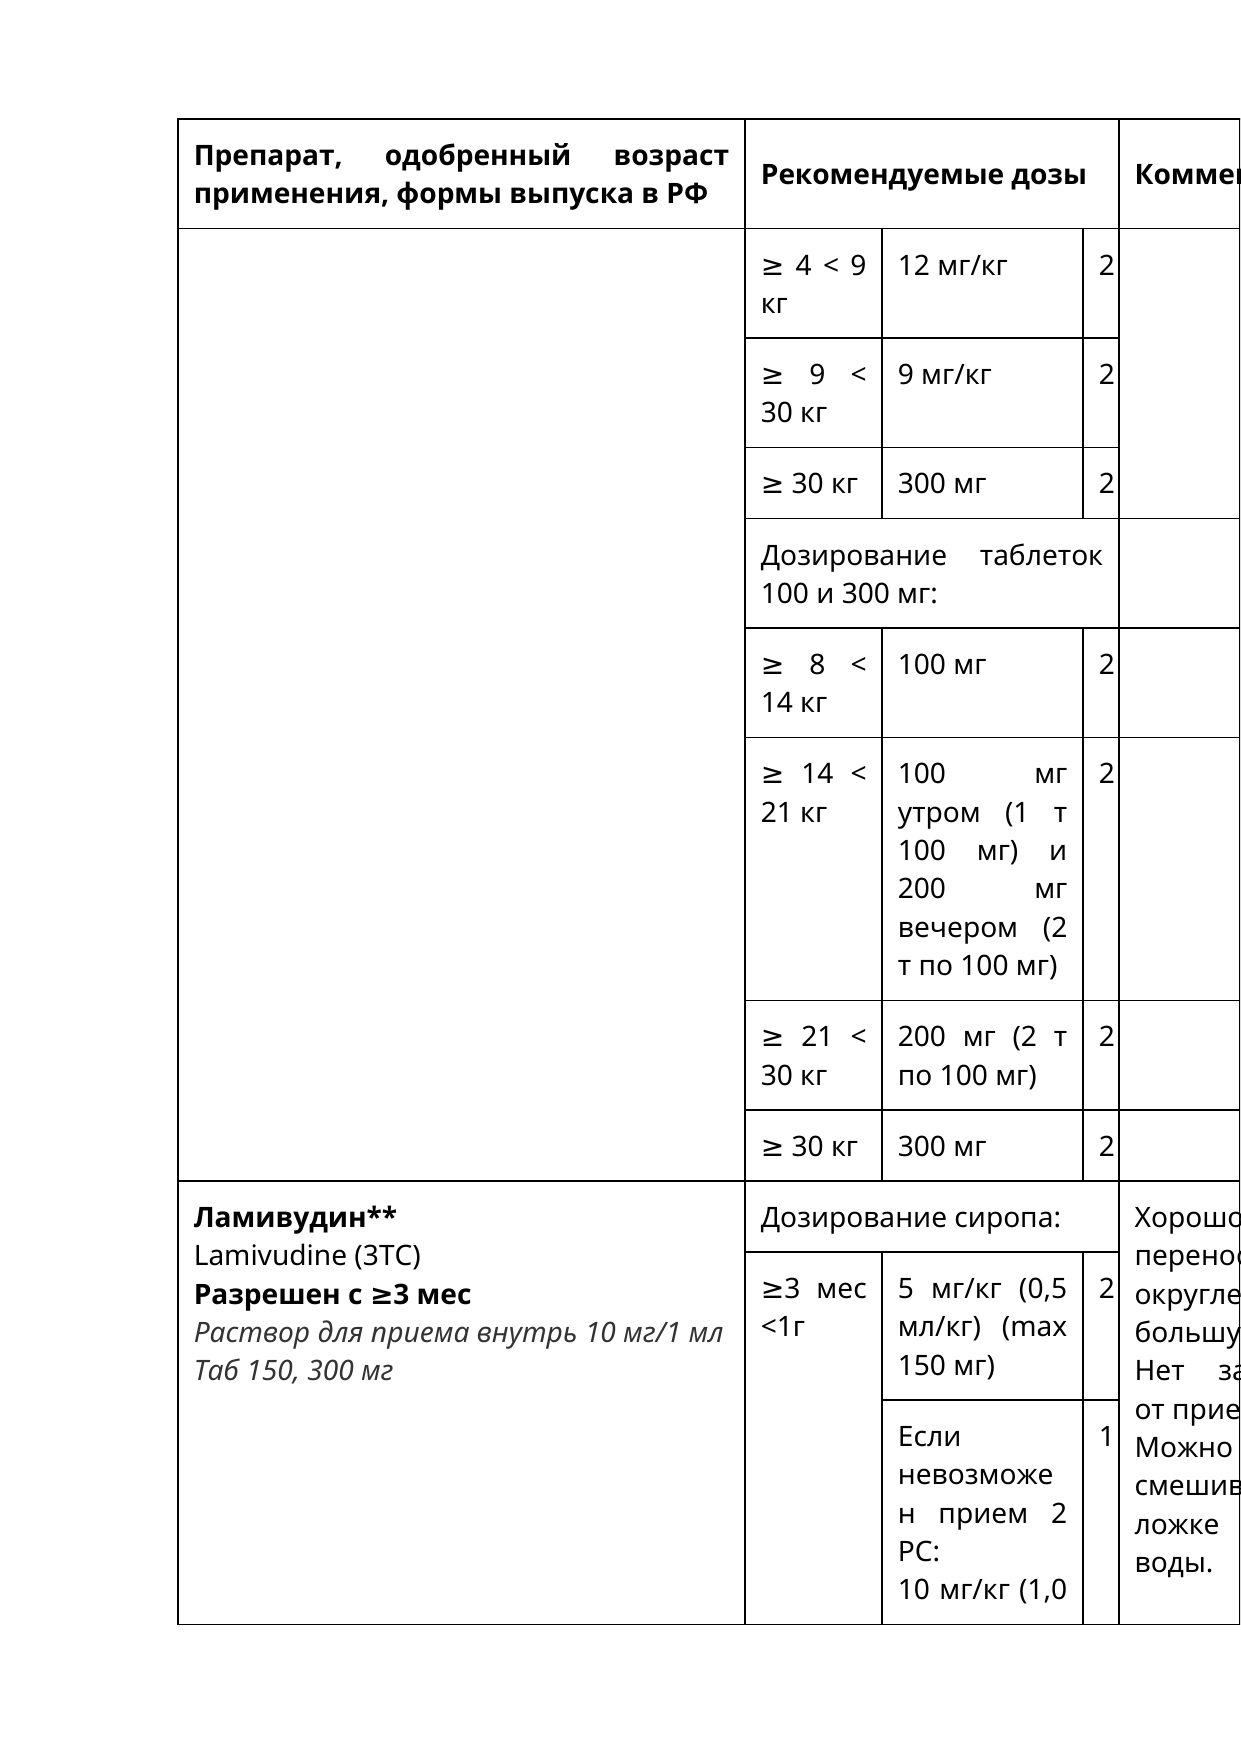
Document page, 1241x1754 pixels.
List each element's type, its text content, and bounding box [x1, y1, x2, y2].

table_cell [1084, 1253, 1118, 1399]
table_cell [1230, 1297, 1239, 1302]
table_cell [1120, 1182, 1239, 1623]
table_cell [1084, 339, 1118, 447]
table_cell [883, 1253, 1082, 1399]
table_header Препарат, одобренный возраст применения, формы выпуска в РФ [179, 120, 744, 228]
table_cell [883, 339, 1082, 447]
table_header Рекомендуемые дозы [746, 120, 1118, 228]
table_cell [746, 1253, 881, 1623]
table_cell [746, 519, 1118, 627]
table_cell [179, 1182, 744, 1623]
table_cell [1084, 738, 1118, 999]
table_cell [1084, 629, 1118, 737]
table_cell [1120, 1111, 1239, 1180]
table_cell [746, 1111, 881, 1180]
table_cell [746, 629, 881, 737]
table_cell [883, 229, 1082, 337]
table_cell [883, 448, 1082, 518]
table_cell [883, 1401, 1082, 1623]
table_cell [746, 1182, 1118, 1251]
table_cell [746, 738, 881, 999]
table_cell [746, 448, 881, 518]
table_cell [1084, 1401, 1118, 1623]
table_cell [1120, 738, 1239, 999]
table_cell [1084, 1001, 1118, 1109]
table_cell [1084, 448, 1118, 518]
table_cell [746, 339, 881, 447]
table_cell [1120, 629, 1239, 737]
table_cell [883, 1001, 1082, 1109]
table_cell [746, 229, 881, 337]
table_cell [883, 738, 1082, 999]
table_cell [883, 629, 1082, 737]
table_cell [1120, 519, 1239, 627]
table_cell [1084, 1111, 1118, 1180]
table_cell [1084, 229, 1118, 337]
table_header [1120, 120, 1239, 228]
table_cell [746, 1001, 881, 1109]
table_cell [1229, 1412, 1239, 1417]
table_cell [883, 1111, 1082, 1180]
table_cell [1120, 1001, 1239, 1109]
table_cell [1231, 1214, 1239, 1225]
